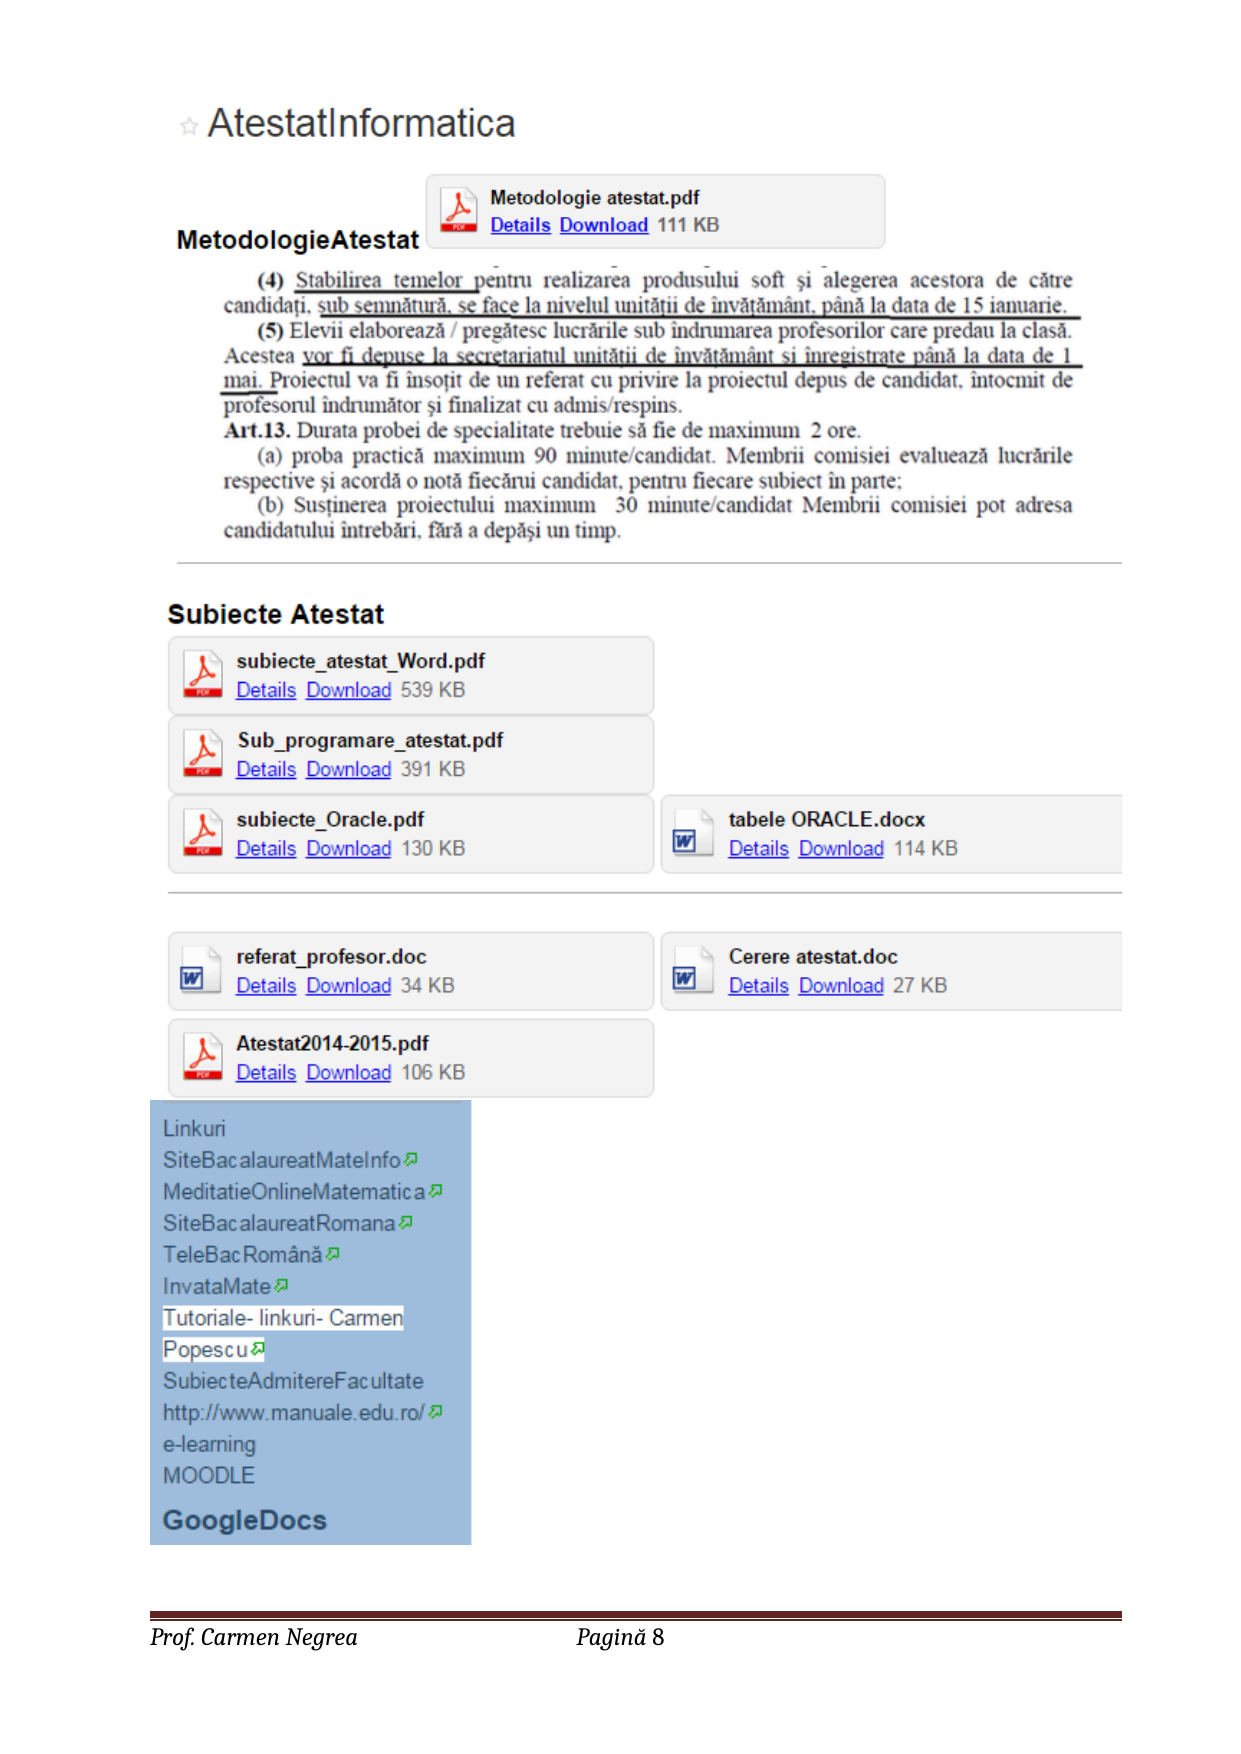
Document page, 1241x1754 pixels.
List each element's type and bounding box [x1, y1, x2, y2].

picture [150, 88, 1123, 1545]
